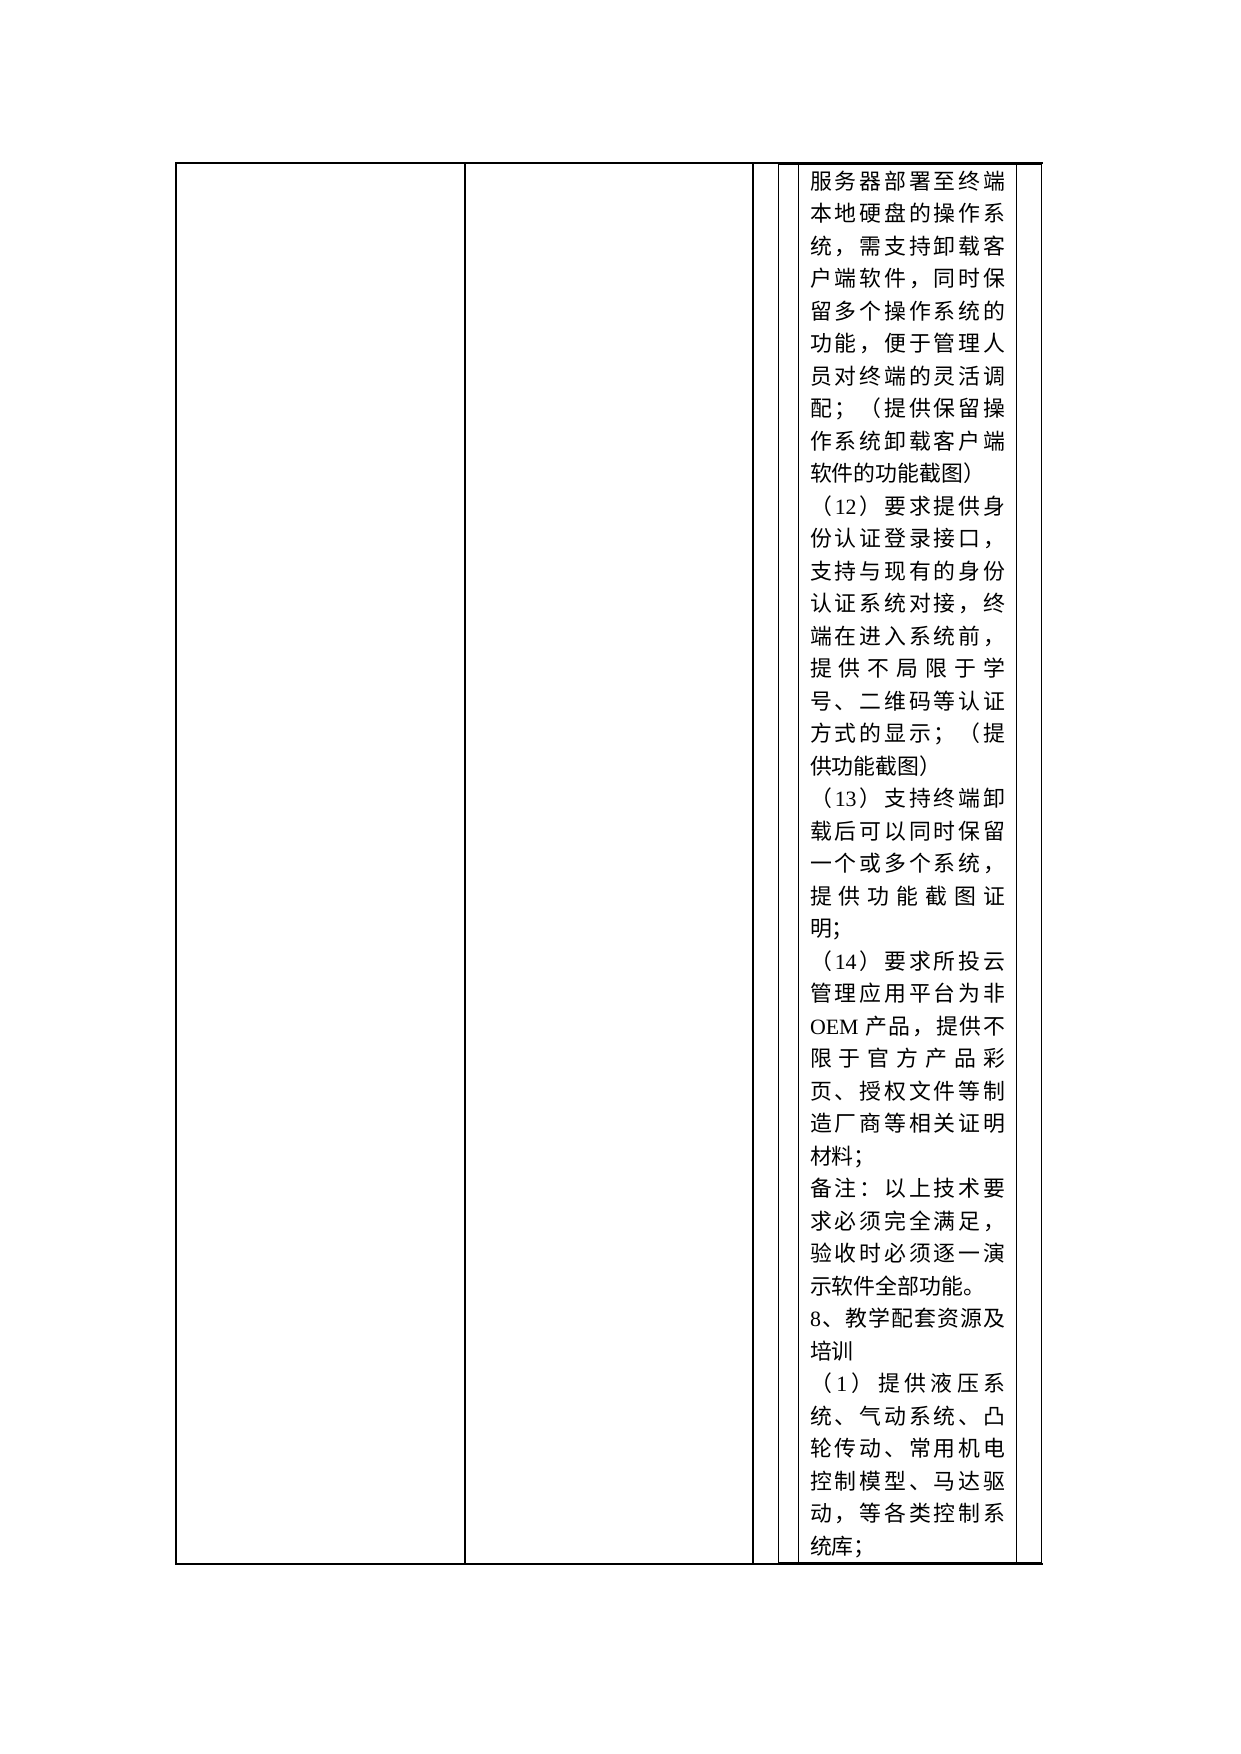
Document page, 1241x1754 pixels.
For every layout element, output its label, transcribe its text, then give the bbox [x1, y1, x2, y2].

table_cell 1 [466, 164, 752, 1563]
table_cell [754, 164, 778, 1563]
table_cell [177, 164, 464, 1563]
